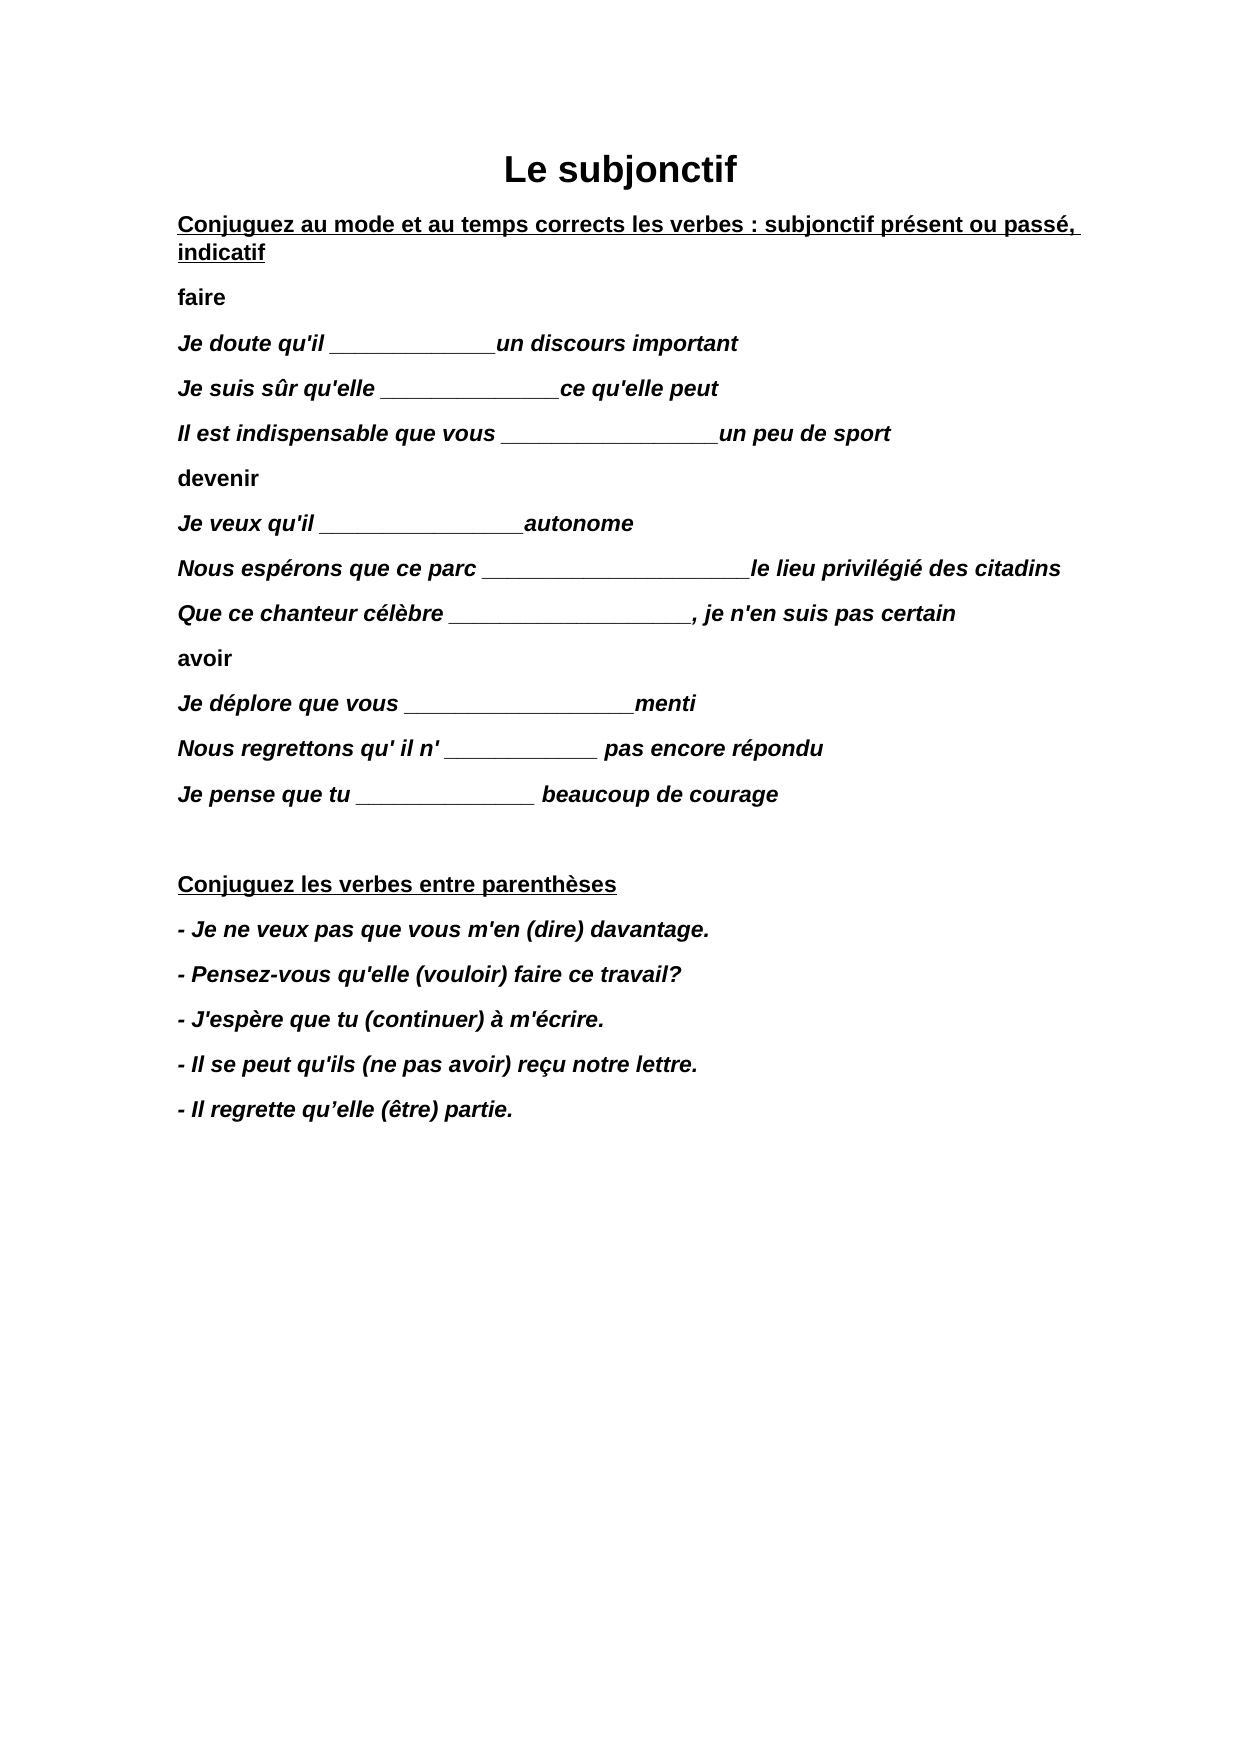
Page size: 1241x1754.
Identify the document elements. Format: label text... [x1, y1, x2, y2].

text Il est indispensable que vous _________________un peu de sport [177, 420, 1063, 446]
text Conjuguez au mode et au temps corrects les verbes : subjonctif présent ou passé, indicatif [177, 211, 1167, 266]
text - Il regrette qu’elle (être) partie. [177, 1096, 1063, 1123]
text Que ce chanteur célèbre ___________________, je n'en suis pas certain [177, 600, 1063, 626]
text Je déplore que vous __________________menti [177, 690, 1063, 717]
text Conjuguez les verbes entre parenthèses [177, 871, 1063, 897]
text Je pense que tu ______________ beaucoup de courage [177, 781, 1063, 807]
text Je veux qu'il ________________autonome [177, 510, 1063, 536]
text Nous regrettons qu' il n' ____________ pas encore répondu [177, 735, 1063, 762]
text - J'espère que tu (continuer) à m'écrire. [177, 1006, 1063, 1032]
text Nous espérons que ce parc _____________________le lieu privilégié des citadins [177, 555, 1063, 581]
text - Il se peut qu'ils (ne pas avoir) reçu notre lettre. [177, 1051, 1063, 1077]
text Je doute qu'il _____________un discours important [177, 329, 1063, 356]
text avoir [177, 645, 1063, 672]
text - Je ne veux pas que vous m'en (dire) davantage. [177, 916, 1063, 942]
text devenir [177, 465, 1063, 491]
text faire [177, 284, 1063, 311]
text Je suis sûr qu'elle ______________ce qu'elle peut [177, 374, 1063, 401]
text Le subjonctif [177, 148, 1063, 191]
text - Pensez-vous qu'elle (vouloir) faire ce travail? [177, 961, 1063, 987]
